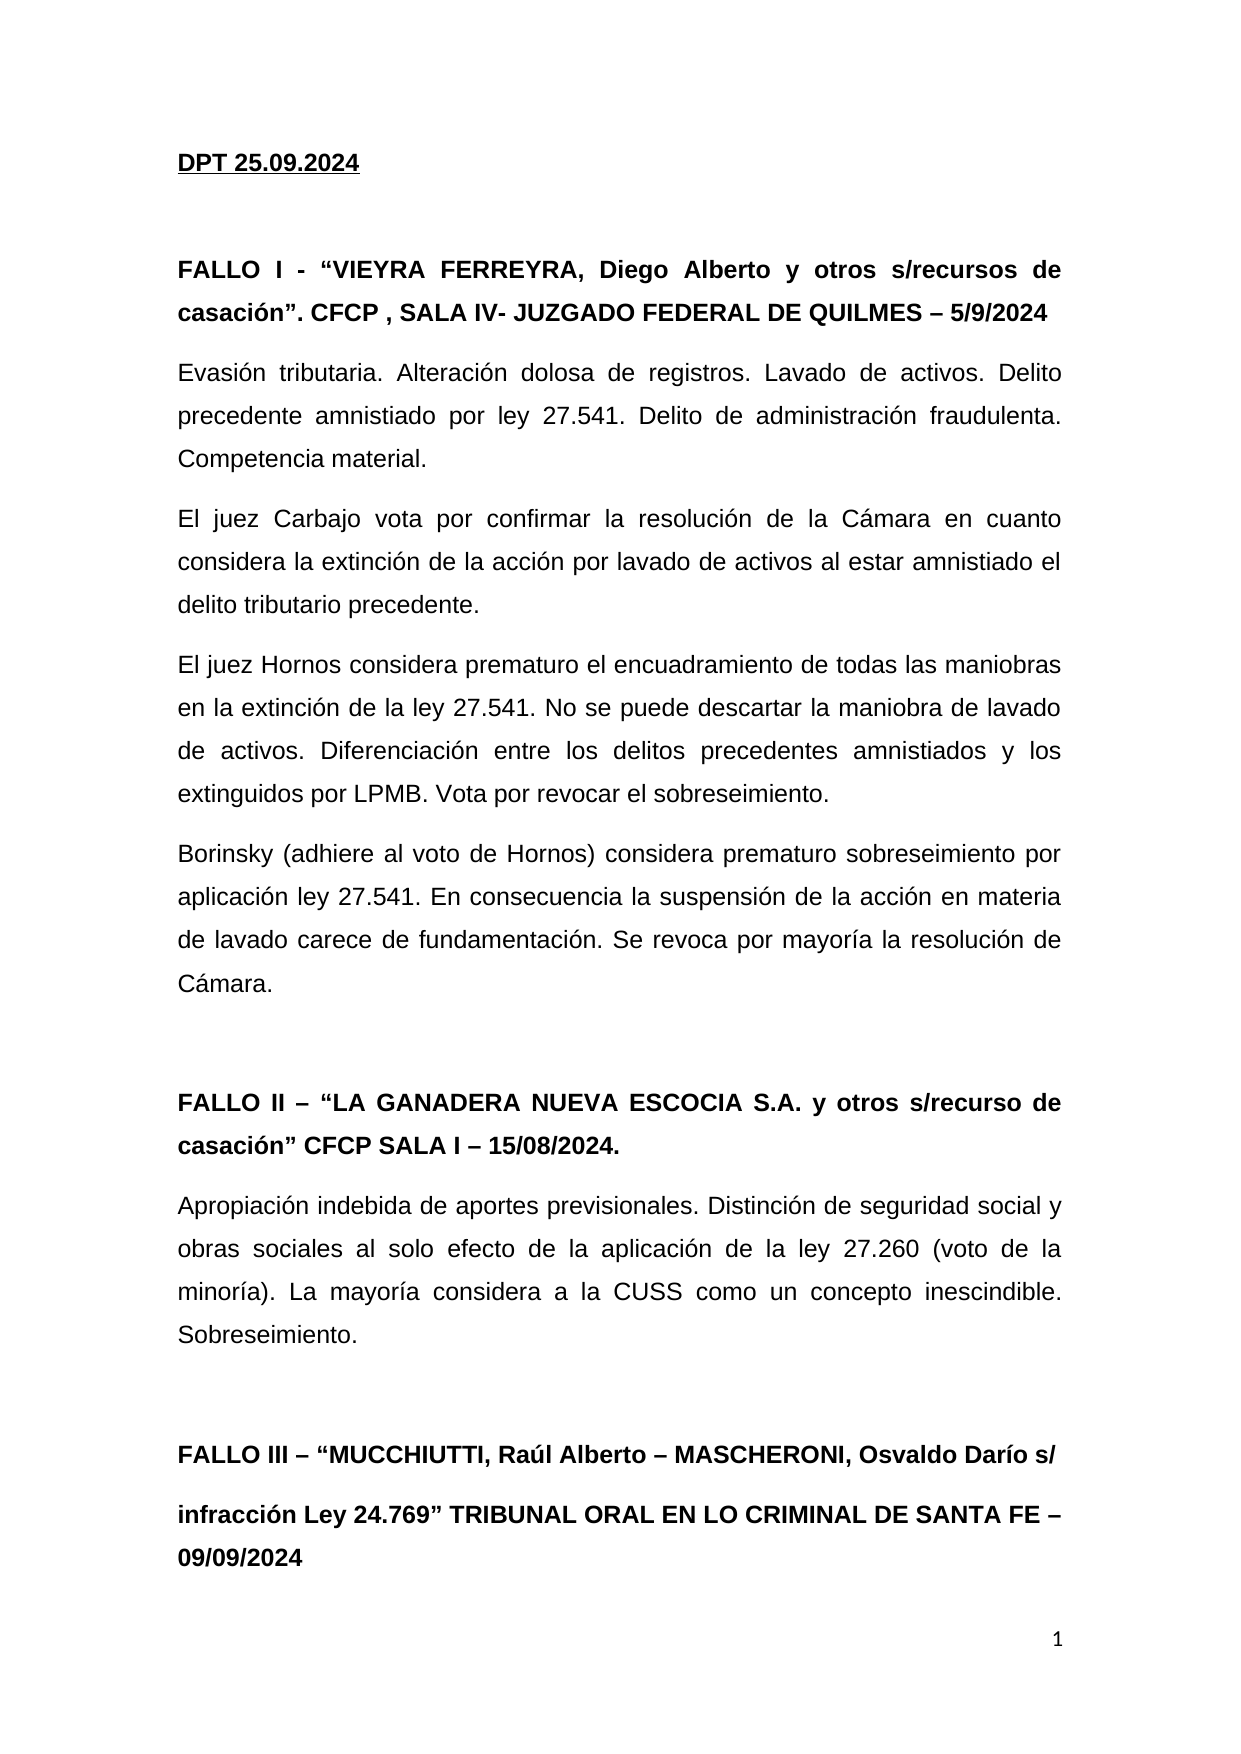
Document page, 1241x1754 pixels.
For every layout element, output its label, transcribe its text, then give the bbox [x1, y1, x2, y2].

text FALLO I - “VIEYRA FERREYRA, Diego Alberto y otros s/recursos de casación”. CFCP , SALA IV- JUZGADO FEDERAL DE QUILMES – 5/9/2024 [177, 255, 1063, 327]
text FALLO III – “MUCCHIUTTI, Raúl Alberto – MASCHERONI, Osvaldo Darío s/ [177, 1440, 1063, 1469]
text Evasión tributaria. Alteración dolosa de registros. Lavado de activos. Delito precedente amnistiado por ley 27.541. Delito de administración fraudulenta. Competencia material. [177, 358, 1063, 473]
text El juez Hornos considera prematuro el encuadramiento de todas las maniobras en la extinción de la ley 27.541. No se puede descartar la maniobra de lavado de activos. Diferenciación entre los delitos precedentes amnistiados y los extinguidos por LPMB. Vota por revocar el sobreseimiento. [177, 650, 1063, 808]
text DPT 25.09.2024 [177, 148, 1063, 176]
text Borinsky (adhiere al voto de Hornos) considera prematuro sobreseimiento por aplicación ley 27.541. En consecuencia la suspensión de la acción en materia de lavado carece de fundamentación. Se revoca por mayoría la resolución de Cámara. [177, 839, 1063, 997]
text infracción Ley 24.769” TRIBUNAL ORAL EN LO CRIMINAL DE SANTA FE – 09/09/2024 [177, 1500, 1063, 1572]
text El juez Carbajo vota por confirmar la resolución de la Cámara en cuanto considera la extinción de la acción por lavado de activos al estar amnistiado el delito tributario precedente. [177, 504, 1063, 619]
text Apropiación indebida de aportes previsionales. Distinción de seguridad social y obras sociales al solo efecto de la aplicación de la ley 27.260 (voto de la minoría). La mayoría considera a la CUSS como un concepto inescindible. Sobreseimiento. [177, 1191, 1063, 1349]
text FALLO II – “LA GANADERA NUEVA ESCOCIA S.A. y otros s/recurso de casación” CFCP SALA I – 15/08/2024. [177, 1088, 1063, 1160]
